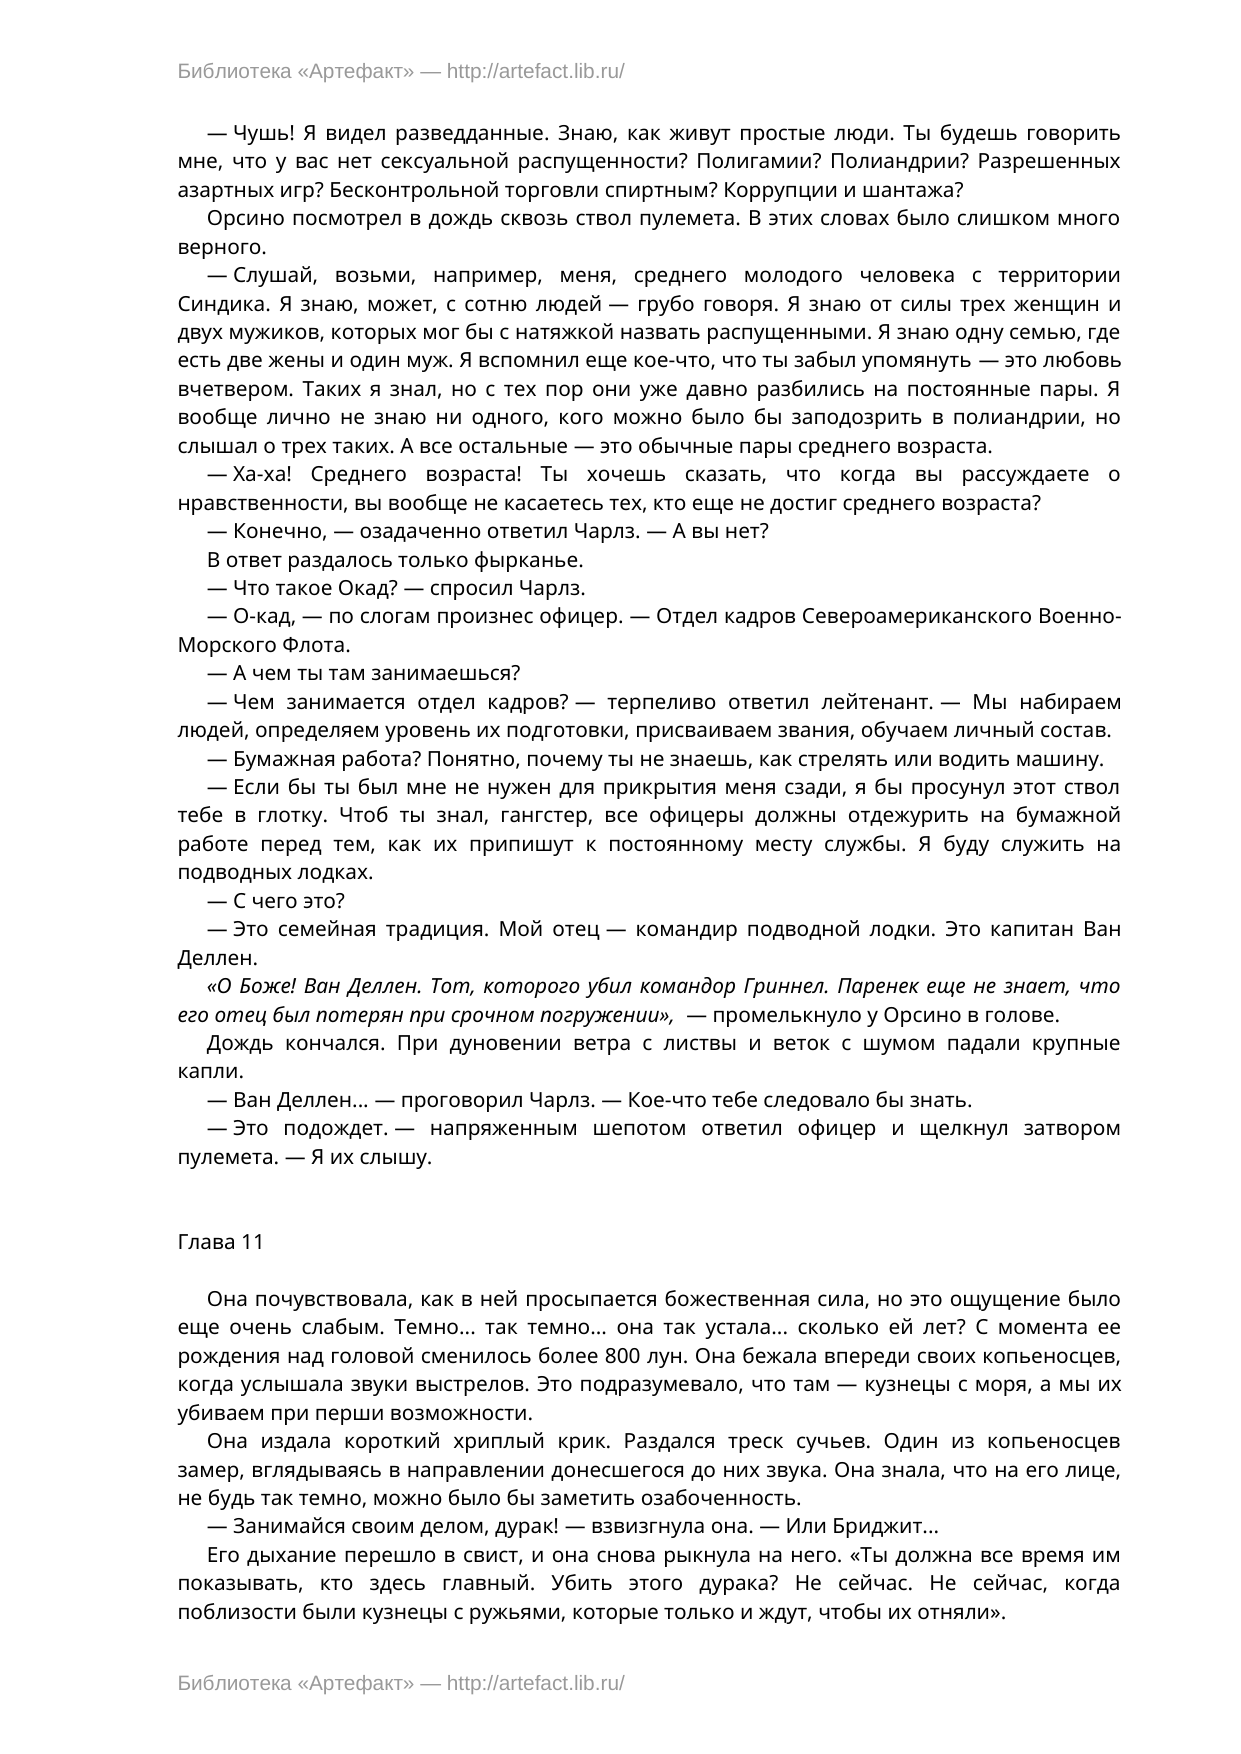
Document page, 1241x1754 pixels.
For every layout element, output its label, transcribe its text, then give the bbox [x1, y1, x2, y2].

text — С чего это? [177, 886, 1122, 914]
text — Бумажная работа? Понятно, почему ты не знаешь, как стрелять или водить машину. [177, 744, 1122, 772]
text В ответ раздалось только фырканье. [177, 545, 1122, 573]
text — Чушь! Я видел разведданные. Знаю, как живут простые люди. Ты будешь говорить мне, что у вас нет сексуальной распущенности? Полигамии? Полиандрии? Разрешенных азартных игр? Бесконтрольной торговли спиртным? Коррупции и шантажа? [177, 118, 1122, 203]
text — Это семейная традиция. Мой отец — командир подводной лодки. Это капитан Ван Деллен. [177, 914, 1122, 971]
text — Что такое Окад? — спросил Чарлз. [177, 573, 1122, 602]
text Она почувствовала, как в ней просыпается божественная сила, но это ощущение было еще очень слабым. Темно... так темно... она так устала... сколько ей лет? С момента ее рождения над головой сменилось более 800 лун. Она бежала впереди своих копьеносцев, когда услышала звуки выстрелов. Это подразумевало, что там — кузнецы с моря, а мы их убиваем при перши возможности. [177, 1284, 1122, 1426]
text — Занимайся своим делом, дурак! — взвизгнула она. — Или Бриджит... [177, 1512, 1122, 1540]
text — Конечно, — озадаченно ответил Чарлз. — А вы нет? [177, 516, 1122, 545]
text — О-кад, — по слогам произнес офицер. — Отдел кадров Североамериканского Военно-Морского Флота. [177, 602, 1122, 658]
text — Это подождет. — напряженным шепотом ответил офицер и щелкнул затвором пулемета. — Я их слышу. [177, 1113, 1122, 1170]
text — Если бы ты был мне не нужен для прикрытия меня сзади, я бы просунул этот ствол тебе в глотку. Чтоб ты знал, гангстер, все офицеры должны отдежурить на бумажной работе перед тем, как их припишут к постоянному месту службы. Я буду служить на подводных лодках. [177, 772, 1122, 886]
text — Ха-ха! Среднего возраста! Ты хочешь сказать, что когда вы рассуждаете о нравственности, вы вообще не касаетесь тех, кто еще не достиг среднего возраста? [177, 459, 1122, 516]
text — А чем ты там занимаешься? [177, 658, 1122, 687]
text — Слушай, возьми, например, меня, среднего молодого человека с территории Синдика. Я знаю, может, с сотню людей — грубо говоря. Я знаю от силы трех женщин и двух мужиков, которых мог бы с натяжкой назвать распущенными. Я знаю одну семью, где есть две жены и один муж. Я вспомнил еще кое-что, что ты забыл упомянуть — это любовь вчетвером. Таких я знал, но с тех пор они уже давно разбились на постоянные пары. Я вообще лично не знаю ни одного, кого можно было бы заподозрить в полиандрии, но слышал о трех таких. А все остальные — это обычные пары среднего возраста. [177, 260, 1122, 459]
text — Чем занимается отдел кадров? — терпеливо ответил лейтенант. — Мы набираем людей, определяем уровень их подготовки, присваиваем звания, обучаем личный состав. [177, 687, 1122, 744]
text Она издала короткий хриплый крик. Раздался треск сучьев. Один из копьеносцев замер, вглядываясь в направлении донесшегося до них звука. Она знала, что на его лице, не будь так темно, можно было бы заметить озабоченность. [177, 1426, 1122, 1512]
text Орсино посмотрел в дождь сквозь ствол пулемета. В этих словах было слишком много верного. [177, 203, 1122, 260]
text Его дыхание перешло в свист, и она снова рыкнула на него. «Ты должна все время им показывать, кто здесь главный. Убить этого дурака? Не сейчас. Не сейчас, когда поблизости были кузнецы с ружьями, которые только и ждут, чтобы их отняли». [177, 1540, 1122, 1625]
text «О Боже! Ван Деллен. Тот, которого убил командор Гриннел. Паренек еще не знает, что его отец был потерян при срочном погружении», — промелькнуло у Орсино в голове. [177, 971, 1122, 1028]
subtitle Глава 11 [177, 1227, 1122, 1256]
text Дождь кончался. При дуновении ветра с листвы и веток с шумом падали крупные капли. [177, 1028, 1122, 1085]
text — Ван Деллен... — проговорил Чарлз. — Кое-что тебе следовало бы знать. [177, 1085, 1122, 1113]
